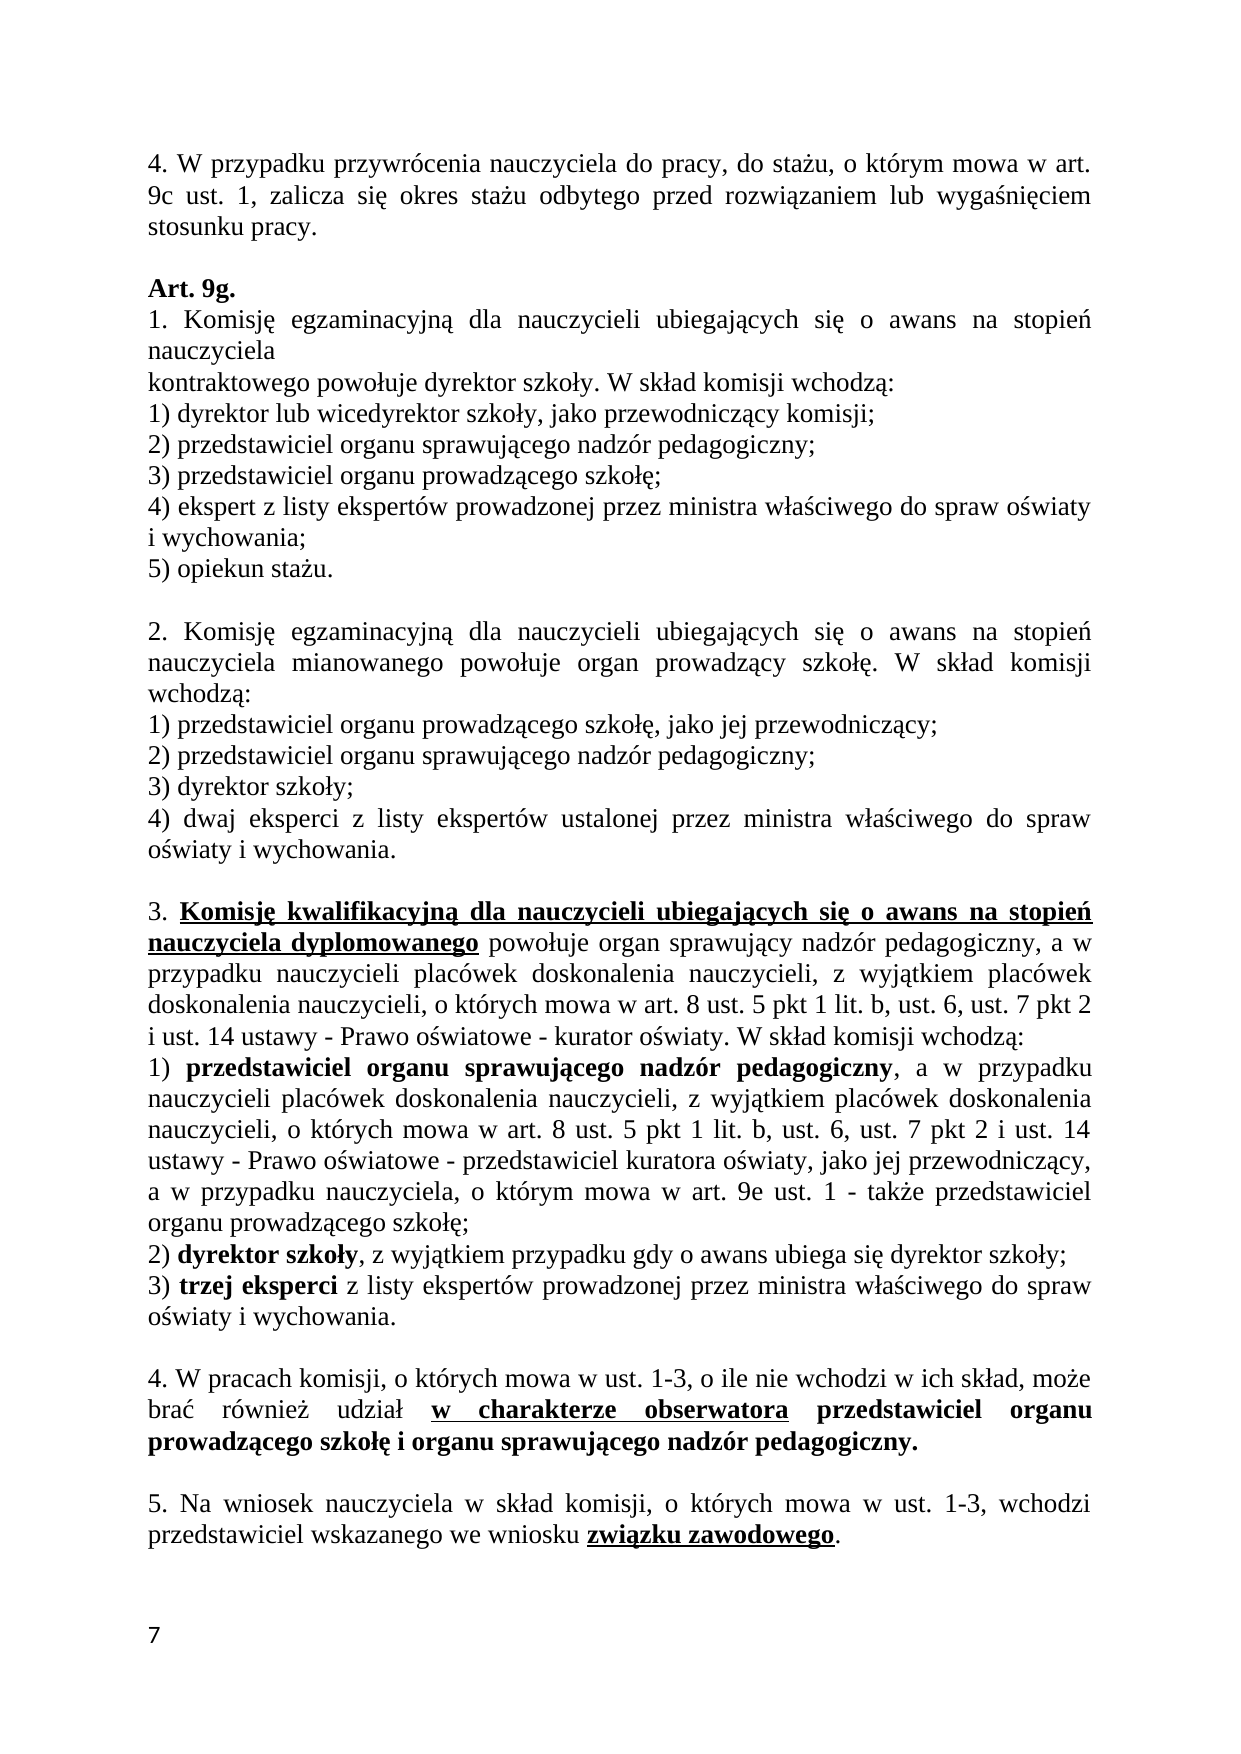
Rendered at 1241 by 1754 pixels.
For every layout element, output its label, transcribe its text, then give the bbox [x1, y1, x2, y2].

text 5. Na wniosek nauczyciela w skład komisji, o których mowa w ust. 1-3, wchodzi przedstawiciel wskazanego we wniosku związku zawodowego. [148, 1487, 1093, 1549]
text 4) dwaj eksperci z listy ekspertów ustalonej przez ministra właściwego do spraw oświaty i wychowania. [148, 802, 1093, 864]
text 1) przedstawiciel organu sprawującego nadzór pedagogiczny, a w przypadku nauczycieli placówek doskonalenia nauczycieli, z wyjątkiem placówek doskonalenia nauczycieli, o których mowa w art. 8 ust. 5 pkt 1 lit. b, ust. 6, ust. 7 pkt 2 i ust. 14 ustawy - Prawo oświatowe - przedstawiciel kuratora oświaty, jako jej przewodniczący, a w przypadku nauczyciela, o którym mowa w art. 9e ust. 1 - także przedstawiciel organu prowadzącego szkołę; [148, 1051, 1093, 1238]
text 1) przedstawiciel organu prowadzącego szkołę, jako jej przewodniczący; [148, 708, 1093, 739]
text 3) przedstawiciel organu prowadzącego szkołę; [148, 459, 1093, 490]
text 2) przedstawiciel organu sprawującego nadzór pedagogiczny; [148, 428, 1093, 459]
text 4. W przypadku przywrócenia nauczyciela do pracy, do stażu, o którym mowa w art. 9c ust. 1, zalicza się okres stażu odbytego przed rozwiązaniem lub wygaśnięciem stosunku pracy. [148, 148, 1093, 241]
text kontraktowego powołuje dyrektor szkoły. W skład komisji wchodzą: [148, 366, 1093, 397]
text Art. 9g. [148, 272, 1093, 303]
text 2) przedstawiciel organu sprawującego nadzór pedagogiczny; [148, 739, 1093, 771]
text 3) trzej eksperci z listy ekspertów prowadzonej przez ministra właściwego do spraw oświaty i wychowania. [148, 1269, 1093, 1331]
text 1. Komisję egzaminacyjną dla nauczycieli ubiegających się o awans na stopień nauczyciela [148, 303, 1093, 366]
text 4. W pracach komisji, o których mowa w ust. 1-3, o ile nie wchodzi w ich skład, może brać również udział w charakterze obserwatora przedstawiciel organu prowadzącego szkołę i organu sprawującego nadzór pedagogiczny. [148, 1362, 1093, 1456]
text 3) dyrektor szkoły; [148, 771, 1093, 802]
text 2. Komisję egzaminacyjną dla nauczycieli ubiegających się o awans na stopień nauczyciela mianowanego powołuje organ prowadzący szkołę. W skład komisji wchodzą: [148, 615, 1093, 708]
text 5) opiekun stażu. [148, 552, 1093, 584]
text 2) dyrektor szkoły, z wyjątkiem przypadku gdy o awans ubiega się dyrektor szkoły; [148, 1238, 1093, 1269]
text 1) dyrektor lub wicedyrektor szkoły, jako przewodniczący komisji; [148, 397, 1093, 428]
text 4) ekspert z listy ekspertów prowadzonej przez ministra właściwego do spraw oświaty i wychowania; [148, 490, 1093, 552]
text 3. Komisję kwalifikacyjną dla nauczycieli ubiegających się o awans na stopień nauczyciela dyplomowanego powołuje organ sprawujący nadzór pedagogiczny, a w przypadku nauczycieli placówek doskonalenia nauczycieli, z wyjątkiem placówek doskonalenia nauczycieli, o których mowa w art. 8 ust. 5 pkt 1 lit. b, ust. 6, ust. 7 pkt 2 i ust. 14 ustawy - Prawo oświatowe - kurator oświaty. W skład komisji wchodzą: [148, 895, 1093, 1051]
